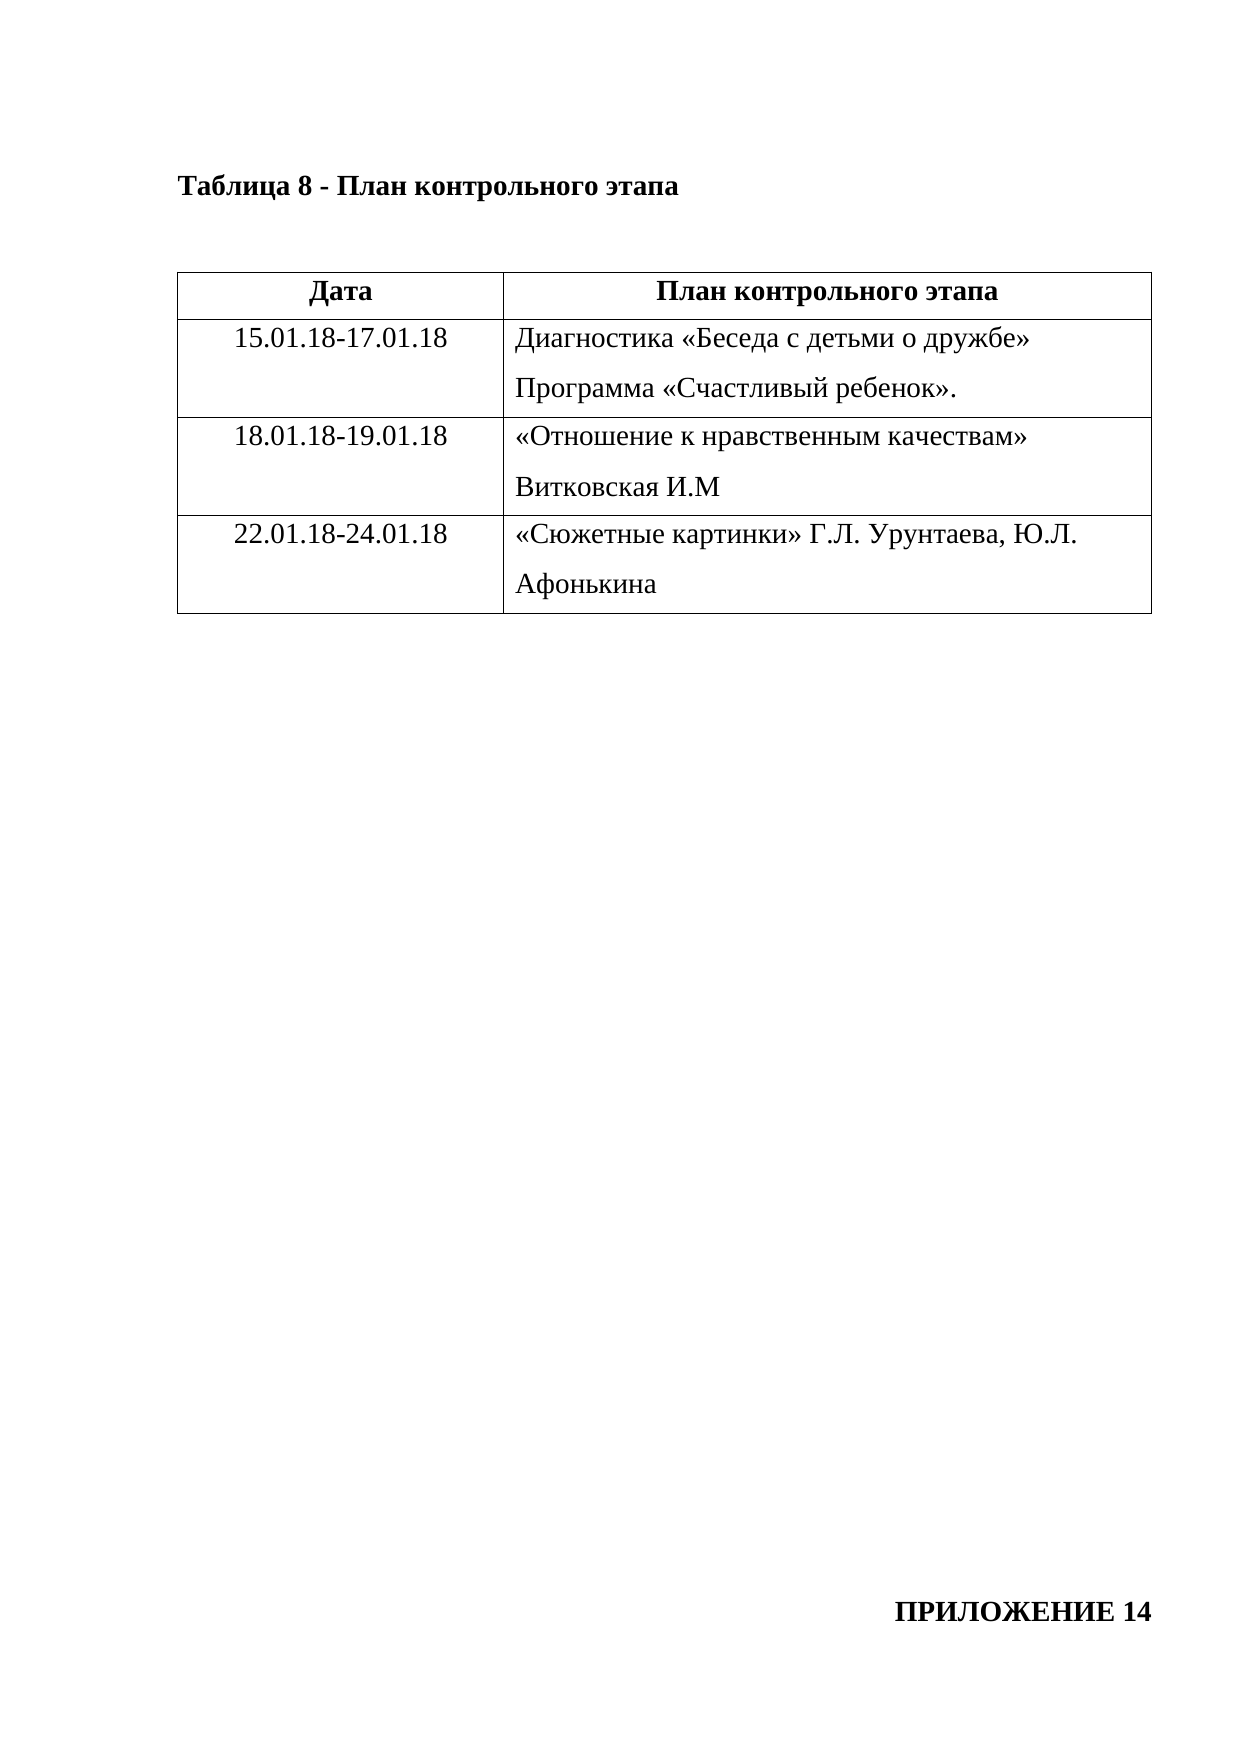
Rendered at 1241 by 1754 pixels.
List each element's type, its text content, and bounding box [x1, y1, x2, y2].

table_cell 15.01.18-17.01.18 [178, 320, 503, 417]
table_header Дата [178, 273, 503, 319]
table_cell «Сюжетные картинки» Г.Л. Урунтаева, Ю.Л. Афонькина [504, 516, 1151, 613]
table_cell Диагностика «Беседа с детьми о дружбе» Программа «Счастливый ребенок». [504, 320, 1151, 417]
table_header План контрольного этапа [504, 273, 1151, 319]
text ПРИЛОЖЕНИЕ 14 [177, 1594, 1152, 1628]
table_cell 18.01.18-19.01.18 [178, 418, 503, 515]
table_cell 22.01.18-24.01.18 [178, 516, 503, 613]
text Таблица 8 - План контрольного этапа [177, 168, 1152, 202]
table_cell «Отношение к нравственным качествам» Витковская И.М [504, 418, 1151, 515]
